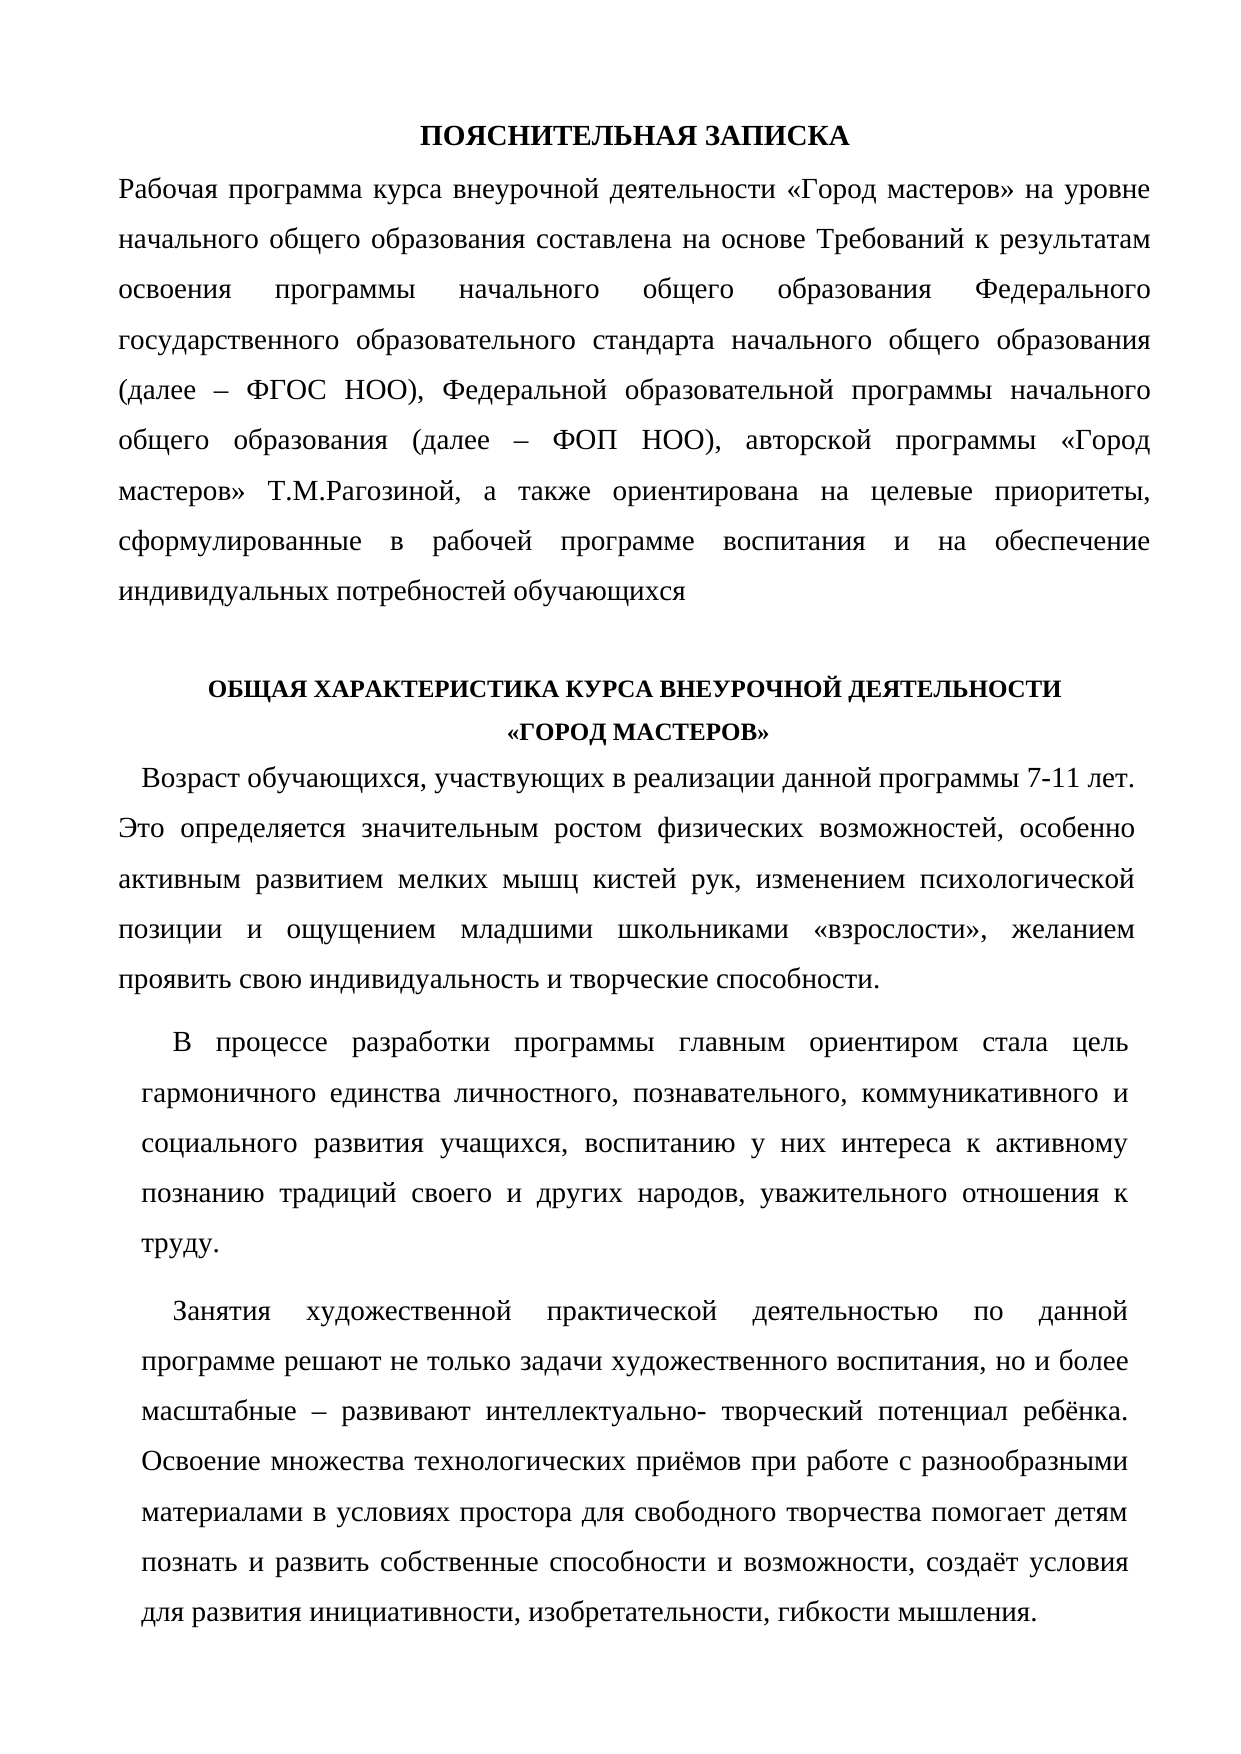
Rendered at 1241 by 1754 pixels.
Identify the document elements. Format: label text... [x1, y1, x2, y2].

text Возраст обучающихся, участвующих в реализации данной программы 7-11 лет. Это определяется значительным ростом физических возможностей, особенно активным развитием мелких мышц кистей рук, изменением психологической позиции и ощущением младшими школьниками «взрослости», желанием проявить свою индивидуальность и творческие способности. [118, 760, 1136, 995]
text ОБЩАЯ ХАРАКТЕРИСТИКА КУРСА ВНЕУРОЧНОЙ ДЕЯТЕЛЬНОСТИ [118, 674, 1152, 703]
text Занятия художественной практической деятельностью по данной программе решают не только задачи художественного воспитания, но и более масштабные – развивают интеллектуально- творческий потенциал ребёнка. Освоение множества технологических приёмов при работе с разнообразными материалами в условиях простора для свободного творчества помогает детям познать и развить собственные способности и возможности, создаёт условия для развития инициативности, изобретательности, гибкости мышления. [141, 1293, 1128, 1628]
text Рабочая программа курса внеурочной деятельности «Город мастеров» на уровне начального общего образования составлена на основе Требований к результатам освоения программы начального общего образования Федерального государственного образовательного стандарта начального общего образования (далее – ФГОС НОО), Федеральной образовательной программы начального общего образования (далее – ФОП НОО), авторской программы «Город мастеров» Т.М.Рагозиной, а также ориентирована на целевые приоритеты, сформулированные в рабочей программе воспитания и на обеспечение индивидуальных потребностей обучающихся [118, 171, 1152, 607]
text В процессе разработки программы главным ориентиром стала цель гармоничного единства личностного, познавательного, коммуникативного и социального развития учащихся, воспитанию у них интереса к активному познанию традиций своего и других народов, уважительного отношения к труду. [141, 1024, 1128, 1259]
text «ГОРОД МАСТЕРОВ» [118, 717, 1152, 746]
text ПОЯСНИТЕЛЬНАЯ ЗАПИСКА [118, 118, 1152, 152]
